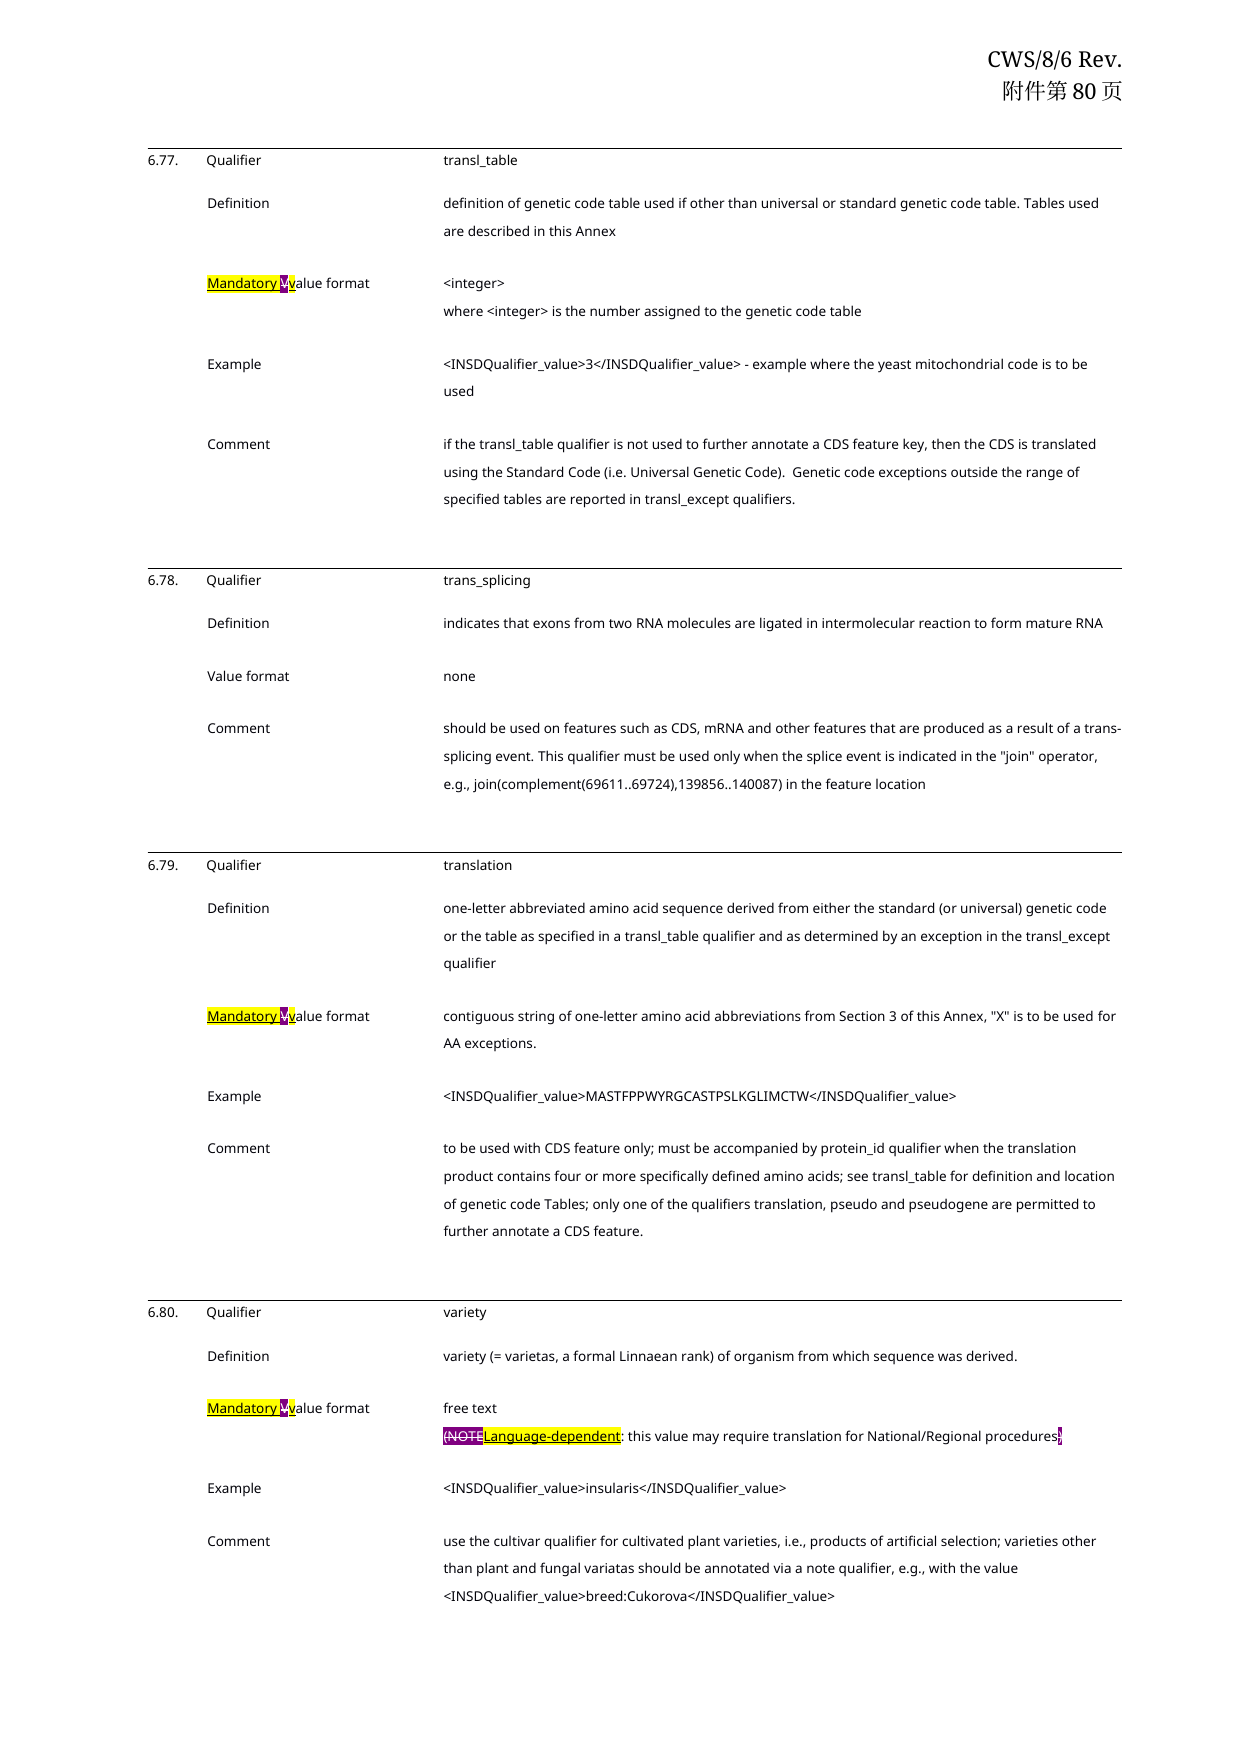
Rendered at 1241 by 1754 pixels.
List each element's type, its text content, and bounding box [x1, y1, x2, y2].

text Definition variety (= varietas, a formal Linnaean rank) of organism from which sequence was derived. [207, 1346, 1122, 1365]
text Qualifier transl_table [148, 149, 1122, 169]
text Comment should be used on features such as CDS, mRNA and other features that are produced as a result of a trans-splicing event. This qualifier must be used only when the splice event is indicated in the "join" operator, e.g., join(complement(69611..69724),139856..140087) in the feature location [207, 719, 1122, 793]
text Definition indicates that exons from two RNA molecules are ligated in intermolecular reaction to form mature RNA [207, 614, 1122, 633]
text Comment use the cultivar qualifier for cultivated plant varieties, i.e., products of artificial selection; varieties other than plant and fungal variatas should be annotated via a note qualifier, e.g., with the value <INSDQualifier_value>breed:Cukorova</INSDQualifier_value> [207, 1532, 1122, 1606]
text Definition one-letter abbreviated amino acid sequence derived from either the standard (or universal) genetic code or the table as specified in a transl_table qualifier and as determined by an exception in the transl_except qualifier [207, 899, 1122, 972]
text Example <INSDQualifier_value>insularis</INSDQualifier_value> [207, 1479, 1122, 1498]
text Example <INSDQualifier_value>MASTFPPWYRGCASTPSLKGLIMCTW</INSDQualifier_value> [207, 1087, 1122, 1105]
text Qualifier trans_splicing [148, 569, 1122, 589]
text Value format none [207, 667, 1122, 685]
text Definition definition of genetic code table used if other than universal or standard genetic code table. Tables used are described in this Annex [207, 194, 1122, 240]
text Qualifier translation [148, 853, 1122, 874]
text Mandatory Vvalue format <integer> where <integer> is the number assigned to the genetic code table [207, 274, 1122, 321]
text Comment to be used with CDS feature only; must be accompanied by protein_id qualifier when the translation product contains four or more specifically defined amino acids; see transl_table for definition and location of genetic code Tables; only one of the qualifiers translation, pseudo and pseudogene are permitted to further annotate a CDS feature. [207, 1139, 1122, 1241]
text Comment if the transl_table qualifier is not used to further annotate a CDS feature key, then the CDS is translated using the Standard Code (i.e. Universal Genetic Code). Genetic code exceptions outside the range of specified tables are reported in transl_except qualifiers. [207, 435, 1122, 508]
text Example <INSDQualifier_value>3</INSDQualifier_value> - example where the yeast mitochondrial code is to be used [207, 355, 1122, 401]
text Mandatory Vvalue format free text (NOTELanguage-dependent: this value may require translation for National/Regional procedures) [207, 1399, 1122, 1445]
text Qualifier variety [148, 1301, 1122, 1321]
text Mandatory Vvalue format contiguous string of one-letter amino acid abbreviations from Section 3 of this Annex, "X" is to be used for AA exceptions. [207, 1007, 1122, 1053]
